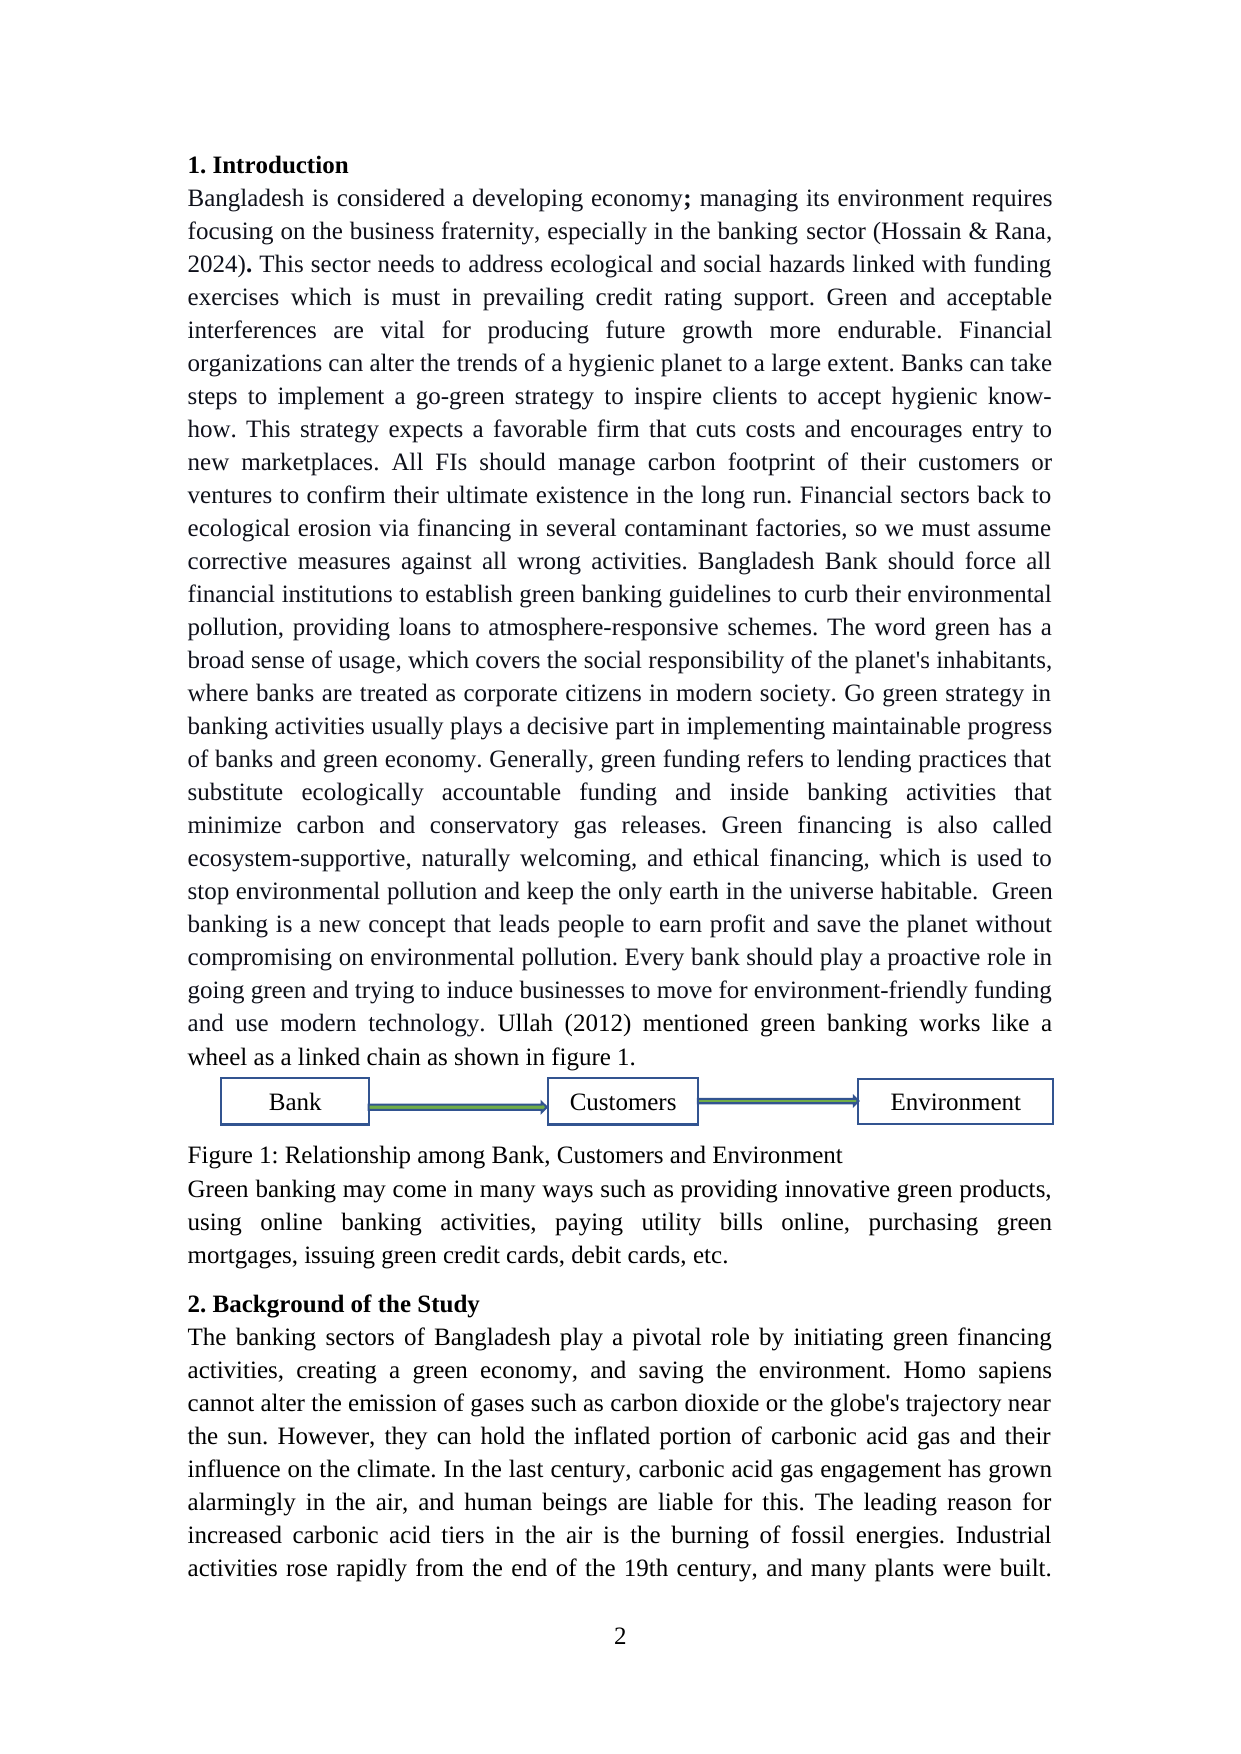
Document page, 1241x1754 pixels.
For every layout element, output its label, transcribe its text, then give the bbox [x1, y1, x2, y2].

text Bangladesh is considered a developing economy; managing its environment requires focusing on the business fraternity, especially in the banking sector (Hossain & Rana, 2024). This sector needs to address ecological and social hazards linked with funding exercises which is must in prevailing credit rating support. Green and acceptable interferences are vital for producing future growth more endurable. Financial organizations can alter the trends of a hygienic planet to a large extent. Banks can take steps to implement a go-green strategy to inspire clients to accept hygienic know-how. This strategy expects a favorable firm that cuts costs and encourages entry to new marketplaces. All FIs should manage carbon footprint of their customers or ventures to confirm their ultimate existence in the long run. Financial sectors back to ecological erosion via financing in several contaminant factories, so we must assume corrective measures against all wrong activities. Bangladesh Bank should force all financial institutions to establish green banking guidelines to curb their environmental pollution, providing loans to atmosphere-responsive schemes. The word green has a broad sense of usage, which covers the social responsibility of the planet's inhabitants, where banks are treated as corporate citizens in modern society. Go green strategy in banking activities usually plays a decisive part in implementing maintainable progress of banks and green economy. Generally, green funding refers to lending practices that substitute ecologically accountable funding and inside banking activities that minimize carbon and conservatory gas releases. Green financing is also called ecosystem-supportive, naturally welcoming, and ethical financing, which is used to stop environmental pollution and keep the only earth in the universe habitable. Green banking is a new concept that leads people to earn profit and save the planet without compromising on environmental pollution. Every bank should play a proactive role in going green and trying to induce businesses to move for environment-friendly funding and use modern technology. Ullah (2012) mentioned green banking works like a wheel as a linked chain as shown in figure 1. [187, 183, 1053, 1070]
text 1. Introduction [187, 150, 1053, 179]
text 2. Background of the Study [187, 1289, 1053, 1318]
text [187, 1322, 1053, 1582]
text Green banking may come in many ways such as providing innovative green products, using online banking activities, paying utility bills online, purchasing green mortgages, issuing green credit cards, debit cards, etc. [187, 1174, 1053, 1268]
text Figure 1: Relationship among Bank, Customers and Environment [187, 1141, 1053, 1169]
